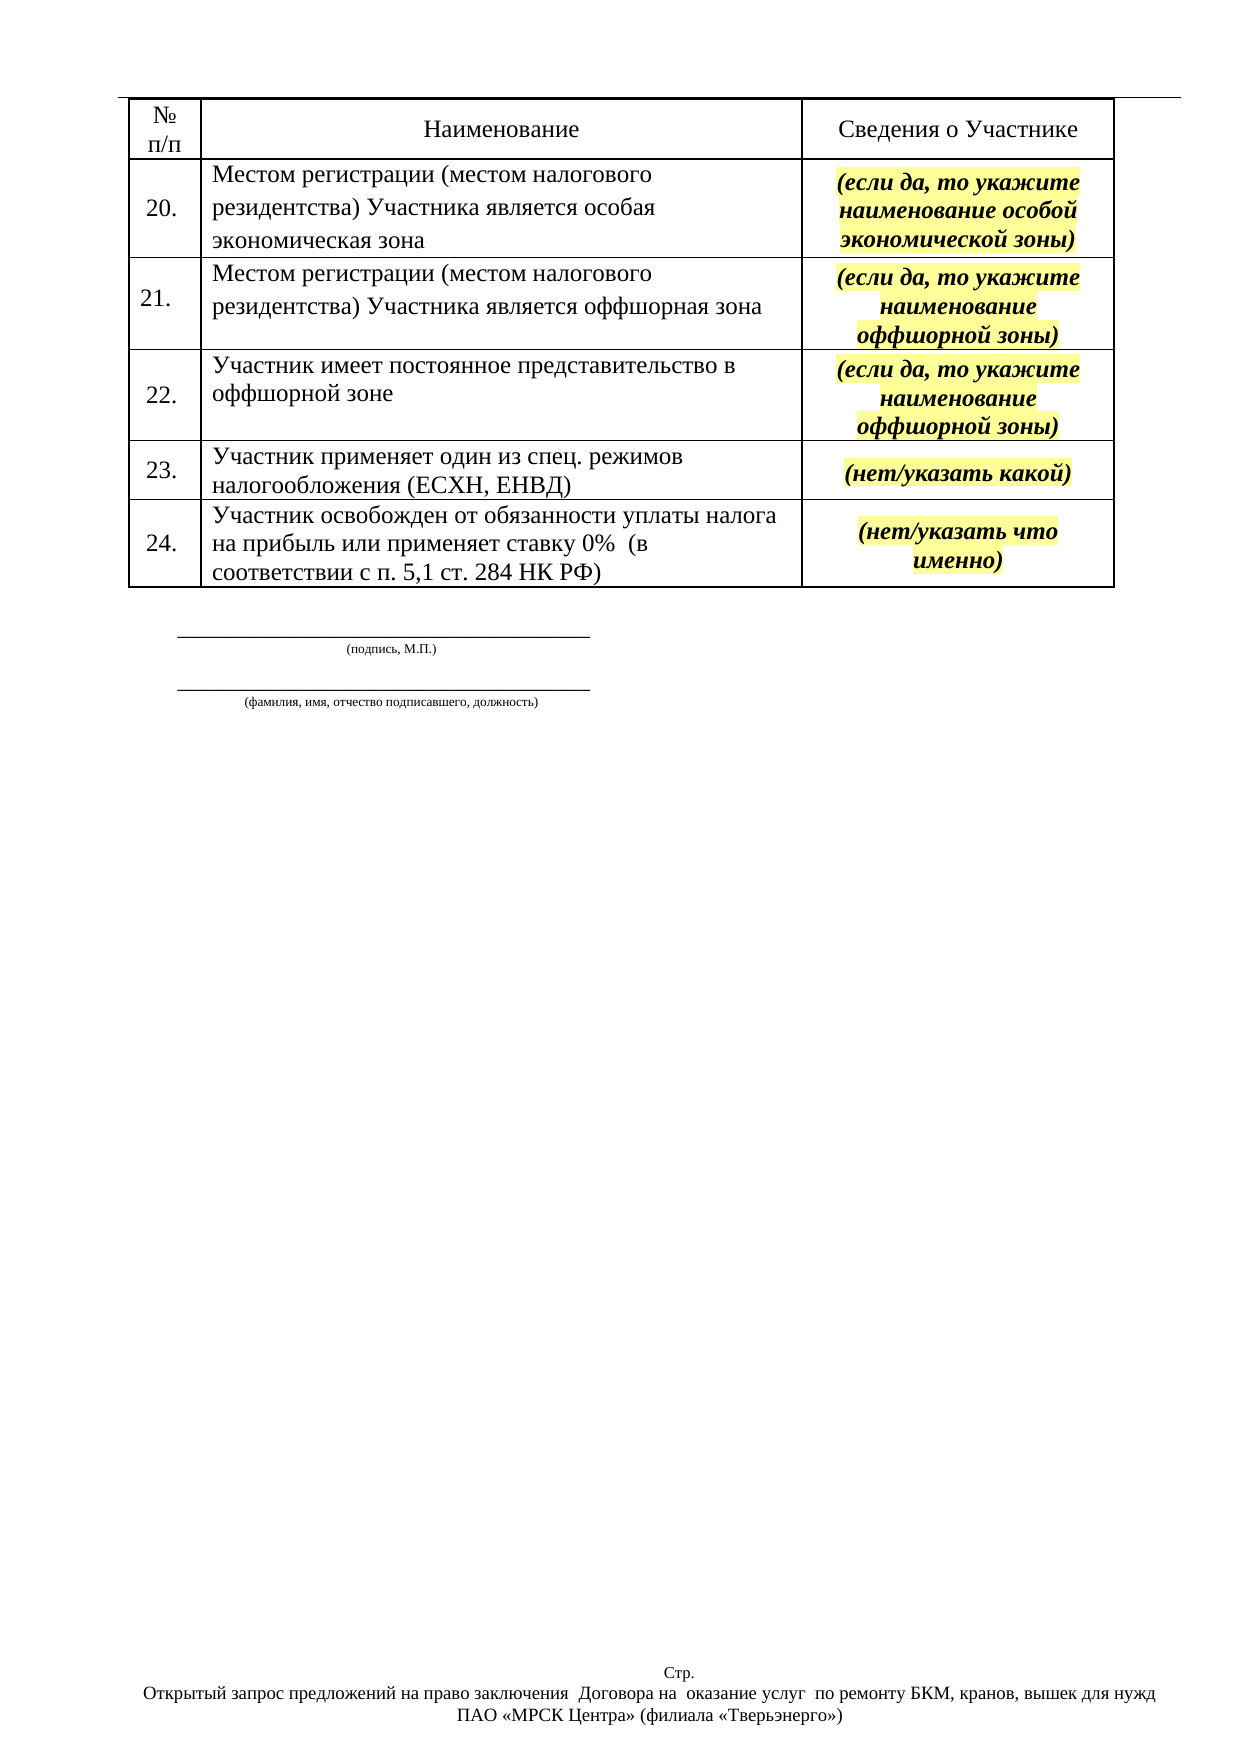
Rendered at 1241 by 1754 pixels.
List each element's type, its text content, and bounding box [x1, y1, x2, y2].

table_header № п/п [130, 100, 200, 158]
text (фамилия, имя, отчество подписавшего, должность) [118, 693, 605, 720]
table_cell Участник применяет один из спец. режимов налогообложения (ЕСХН, ЕНВД) [202, 441, 801, 499]
table_cell (нет/указать что именно) [803, 500, 1113, 586]
text ____________________________________ [118, 667, 605, 693]
table_cell (если да, то укажите наименование оффшорной зоны) [803, 258, 1113, 349]
table_cell [130, 350, 200, 440]
table_cell [130, 160, 200, 257]
text ____________________________________ [118, 614, 605, 641]
table_cell (если да, то укажите наименование оффшорной зоны) [803, 350, 1113, 440]
table_cell [130, 500, 200, 586]
table_cell [130, 258, 200, 349]
table_header Наименование [202, 100, 801, 158]
table_cell Местом регистрации (местом налогового резидентства) Участника является оффшорная зона [202, 258, 801, 349]
table_cell Участник имеет постоянное представительство в оффшорной зоне [202, 350, 801, 440]
table_cell (если да, то укажите наименование особой экономической зоны) [803, 160, 1113, 257]
table_header Сведения о Участнике [803, 100, 1113, 158]
text (подпись, М.П.) [118, 641, 605, 667]
table_cell Местом регистрации (местом налогового резидентства) Участника является особая экономическая зона [202, 160, 801, 257]
table_cell [130, 441, 200, 499]
table_cell (нет/указать какой) [803, 441, 1113, 499]
table_cell Участник освобожден от обязанности уплаты налога на прибыль или применяет ставку 0% (в соответствии с п. 5,1 ст. 284 НК РФ) [202, 500, 801, 586]
